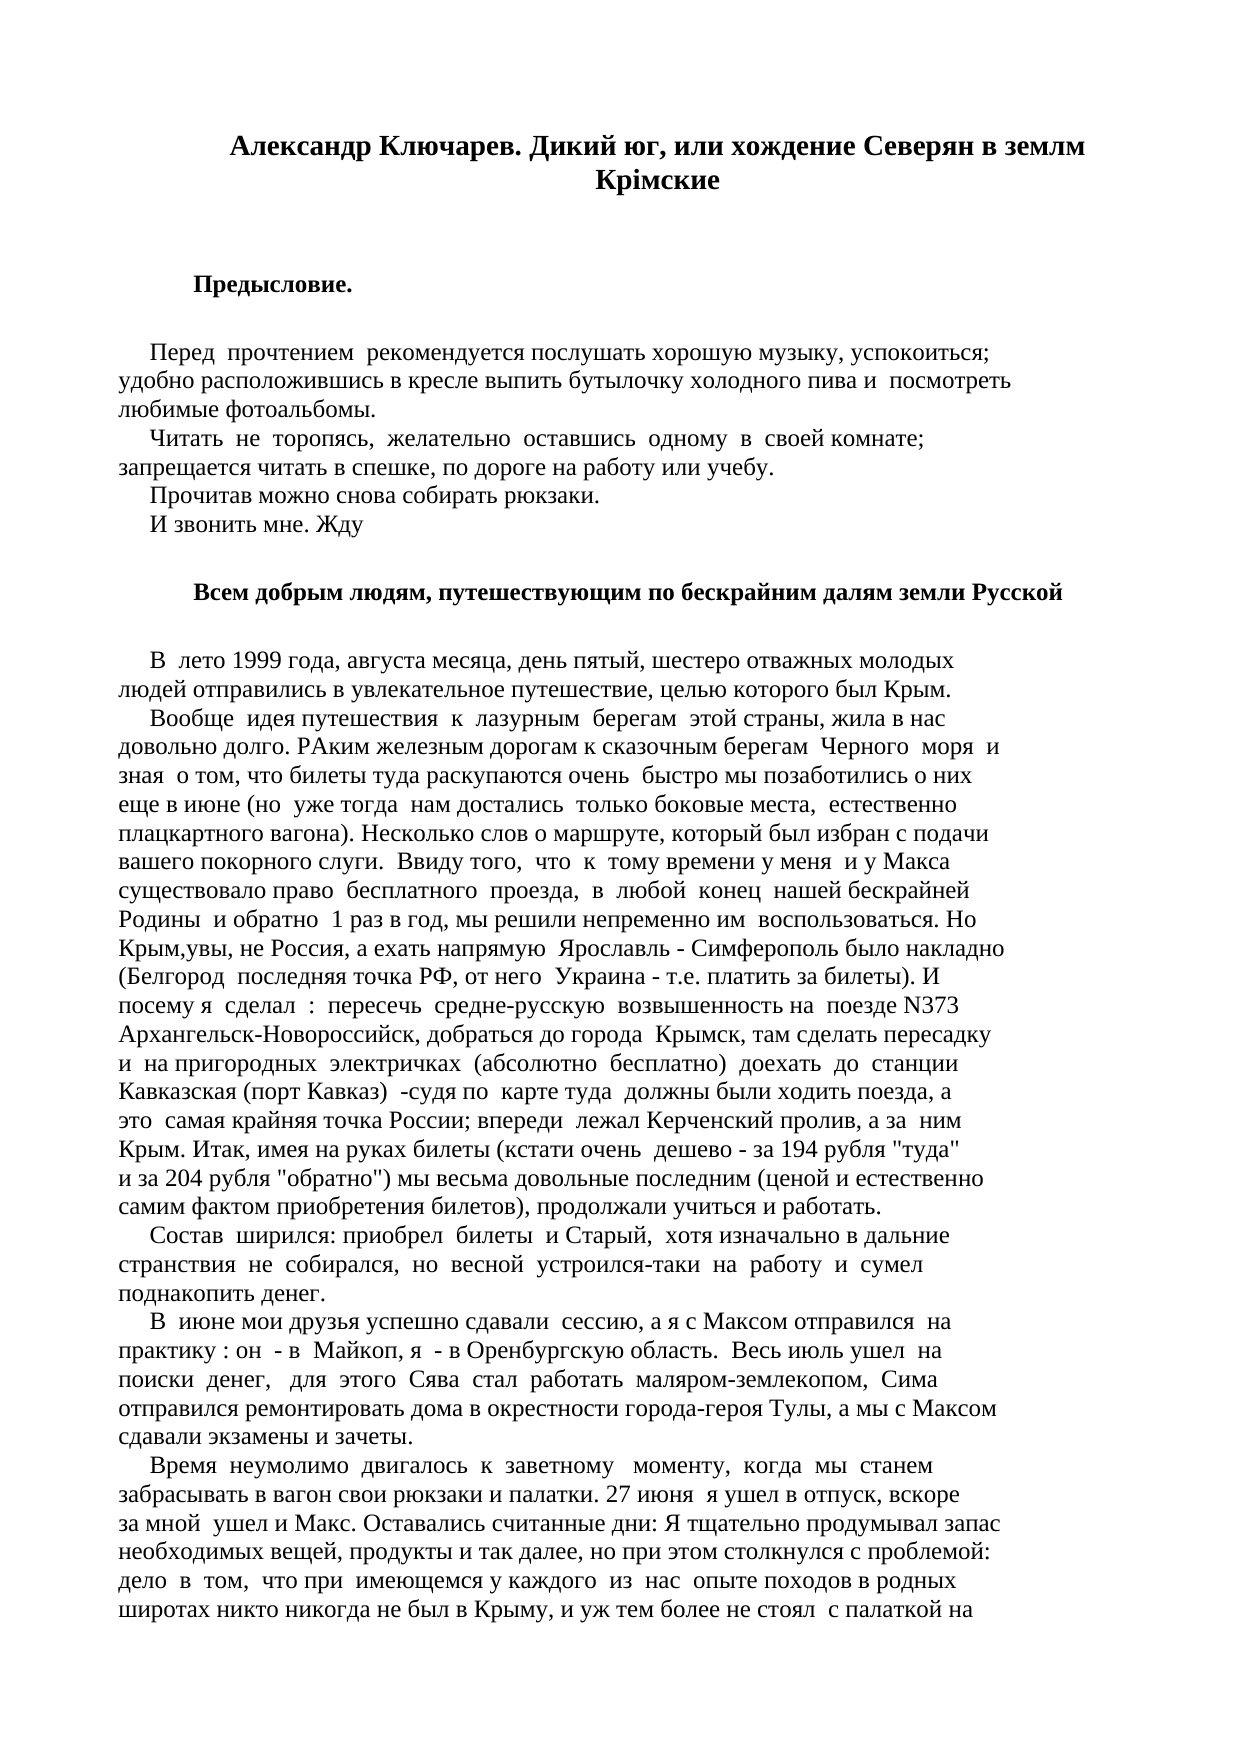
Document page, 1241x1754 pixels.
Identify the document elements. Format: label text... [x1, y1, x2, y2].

text Время неумолимо двигалось к заветному моменту, когда мы станем [118, 1450, 1122, 1479]
text практику : он - в Майкоп, я - в Оренбургскую область. Весь июль ушел на [118, 1335, 1122, 1364]
text дело в том, что при имеющемся у каждого из нас опыте походов в родных [118, 1565, 1122, 1594]
text вашего покорного слуги. Ввиду того, что к тому времени у меня и у Макса [118, 846, 1122, 875]
text поднакопить денег. [118, 1278, 1122, 1306]
text Родины и обратно 1 раз в год, мы решили непременно им воспользоваться. Но [118, 904, 1122, 933]
text за мной ушел и Макс. Оставались считанные дни: Я тщательно продумывал запас [118, 1508, 1122, 1536]
text широтах никто никогда не был в Крыму, и уж тем более не стоял с палаткой на [118, 1594, 1122, 1623]
text плацкартного вагона). Несколько слов о маршруте, который был избран с подачи [118, 818, 1122, 846]
text Прочитав можно снова собирать рюкзаки. [118, 481, 1122, 509]
text Кавказская (порт Кавказ) -судя по карте туда должны были ходить поезда, а [118, 1076, 1122, 1105]
text Перед прочтением рекомендуется послушать хорошую музыку, успокоиться; [118, 337, 1122, 366]
text забрасывать в вагон свои рюкзаки и палатки. 27 июня я ушел в отпуск, вскоре [118, 1479, 1122, 1508]
text Читать не торопясь, желательно оставшись одному в своей комнате; [118, 423, 1122, 452]
text и на пригородных электричках (абсолютно бесплатно) доехать до станции [118, 1048, 1122, 1076]
list Всем добрым людям, путешествующим по бескрайним далям земли Русской [193, 577, 1122, 606]
text В июне мои друзья успешно сдавали сессию, а я с Максом отправился на [118, 1306, 1122, 1335]
text зная о том, что билеты туда раскупаются очень быстро мы позаботились о них [118, 760, 1122, 789]
text Состав ширился: приобрел билеты и Старый, хотя изначально в дальние [118, 1220, 1122, 1249]
text любимые фотоальбомы. [118, 394, 1122, 423]
text В лето 1999 года, августа месяца, день пятый, шестеро отважных молодых [118, 645, 1122, 674]
text Вообще идея путешествия к лазурным берегам этой страны, жила в нас [118, 703, 1122, 731]
text посему я сделал : пересечь средне-русскую возвышенность на поезде N373 [118, 990, 1122, 1019]
list Предысловие. [193, 269, 1122, 298]
text Крым,увы, не Россия, а ехать напрямую Ярославль - Симферополь было накладно [118, 933, 1122, 961]
text необходимых вещей, продукты и так далее, но при этом столкнулся с проблемой: [118, 1536, 1122, 1565]
text Архангельск-Новороссийск, добраться до города Крымск, там сделать пересадку [118, 1019, 1122, 1048]
text запрещается читать в спешке, по дороге на работу или учебу. [118, 452, 1122, 481]
text людей отправились в увлекательное путешествие, целью которого был Крым. [118, 674, 1122, 703]
text довольно долго. РAким железным дорогам к сказочным берегам Черного моря и [118, 731, 1122, 760]
text еще в июне (но уже тогда нам достались только боковые места, естественно [118, 789, 1122, 818]
text это самая крайняя точка России; впереди лежал Керченский пролив, а за ним [118, 1105, 1122, 1134]
text (Белгород последняя точка РФ, от него Украина - т.е. платить за билеты). И [118, 961, 1122, 990]
text удобно расположившись в кресле выпить бутылочку холодного пива и посмотреть [118, 366, 1122, 394]
text поиски денег, для этого Сява стал работать маляром-землекопом, Сима [118, 1364, 1122, 1393]
list Александр Ключарев. Дикий юг, или хождение Северян в землм Крiмские [193, 128, 1122, 196]
text отправился ремонтировать дома в окрестности города-героя Тулы, а мы с Максом [118, 1393, 1122, 1421]
text Крым. Итак, имея на руках билеты (кстати очень дешево - за 194 рубля "туда" [118, 1134, 1122, 1163]
text существовало право бесплатного проезда, в любой конец нашей бескрайней [118, 875, 1122, 904]
text сдавали экзамены и зачеты. [118, 1421, 1122, 1450]
text странствия не собирался, но весной устроился-таки на работу и сумел [118, 1249, 1122, 1278]
text и за 204 рубля "обратно") мы весьма довольные последним (ценой и естественно [118, 1163, 1122, 1191]
text И звонить мне. Жду [118, 509, 1122, 538]
text самим фактом приобретения билетов), продолжали учиться и работать. [118, 1191, 1122, 1220]
